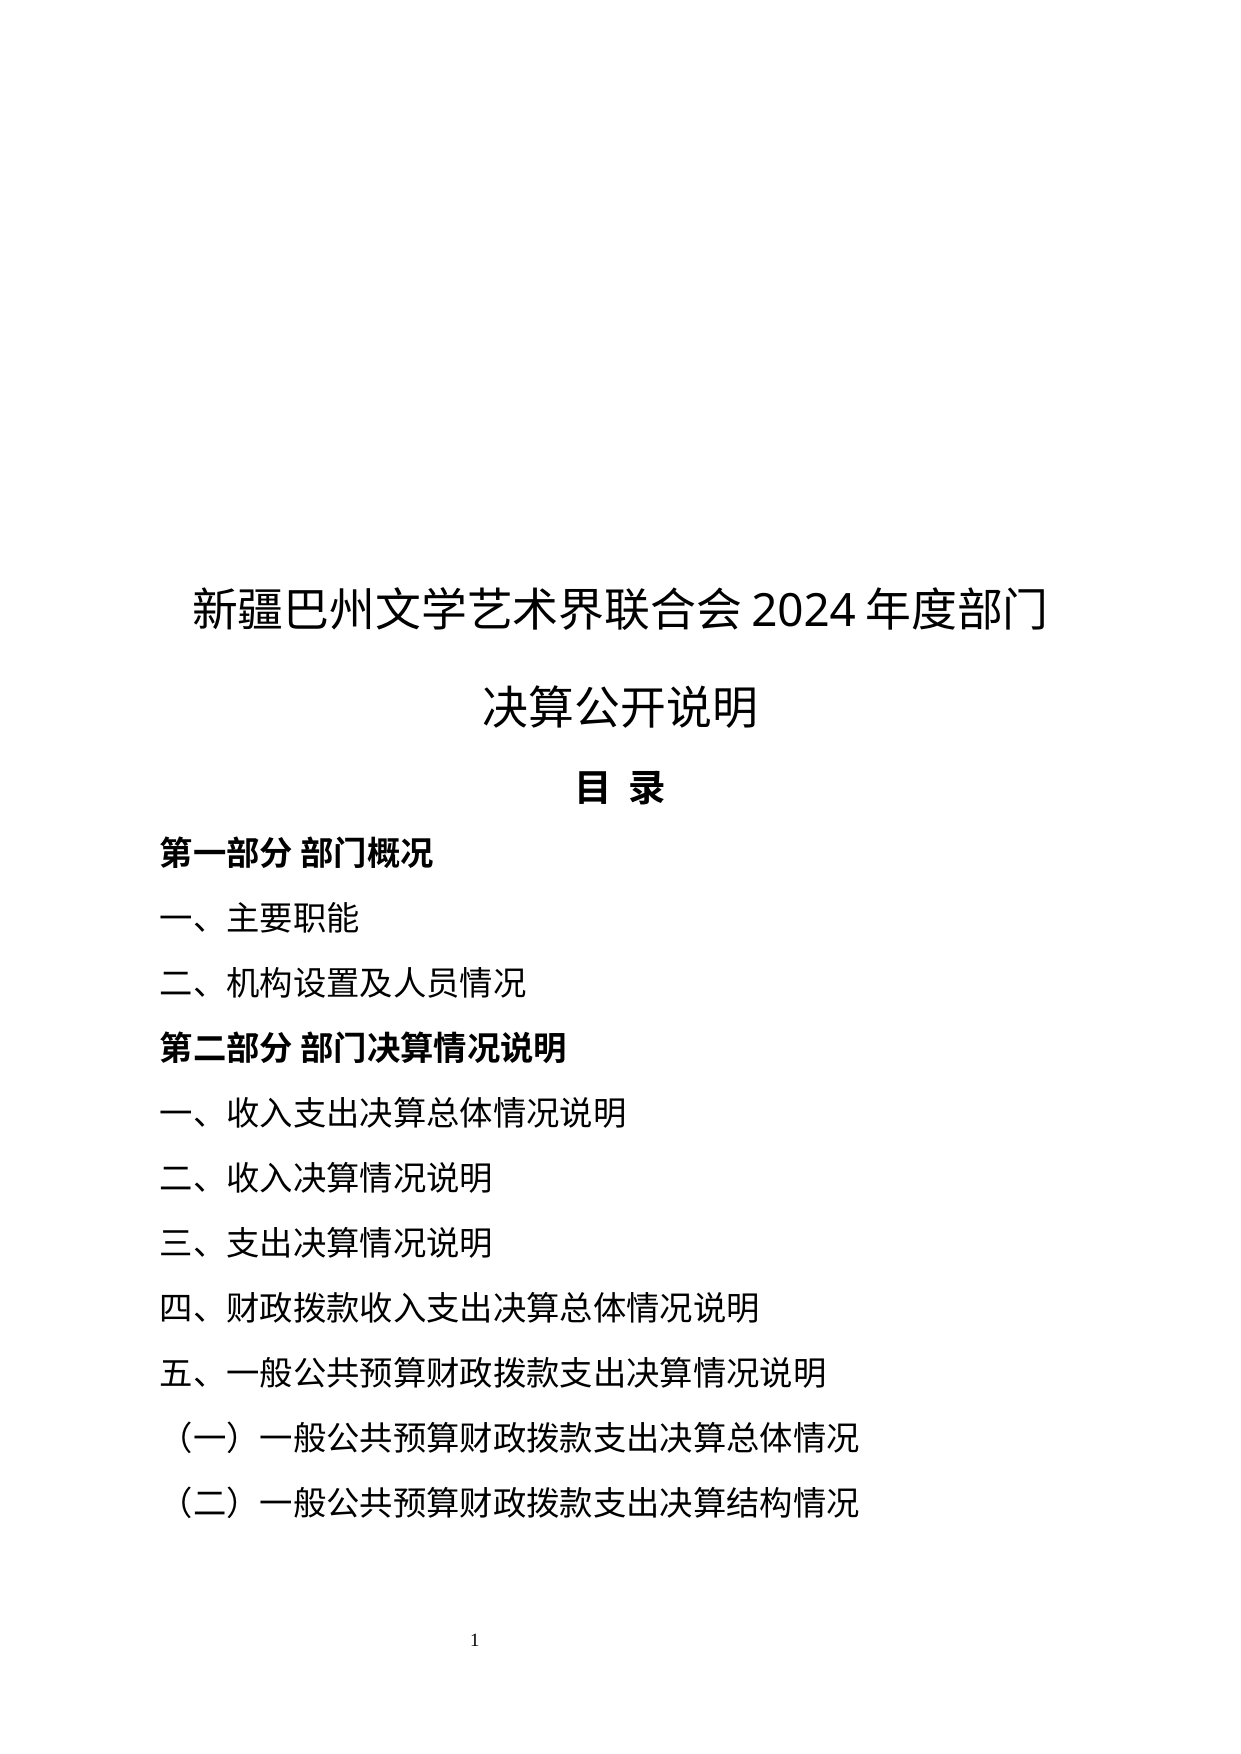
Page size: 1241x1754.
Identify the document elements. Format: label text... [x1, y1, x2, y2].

text 四、财政拨款收入支出决算总体情况说明 [159, 1273, 1081, 1338]
text 决算公开说明 [159, 655, 1081, 753]
text 目 录 [159, 753, 1081, 818]
text （一）一般公共预算财政拨款支出决算总体情况 [159, 1403, 1081, 1468]
text 五、一般公共预算财政拨款支出决算情况说明 [159, 1338, 1081, 1403]
text 二、收入决算情况说明 [159, 1143, 1081, 1208]
text 二、机构设置及人员情况 [159, 948, 1081, 1013]
text 一、主要职能 [159, 883, 1081, 948]
text 第一部分 部门概况 [159, 818, 1081, 883]
text 第二部分 部门决算情况说明 [159, 1013, 1081, 1078]
text （二）一般公共预算财政拨款支出决算结构情况 [159, 1468, 1081, 1533]
text 一、收入支出决算总体情况说明 [159, 1078, 1081, 1143]
text 三、支出决算情况说明 [159, 1208, 1081, 1273]
text 新疆巴州文学艺术界联合会2024年度部门 [159, 558, 1081, 655]
